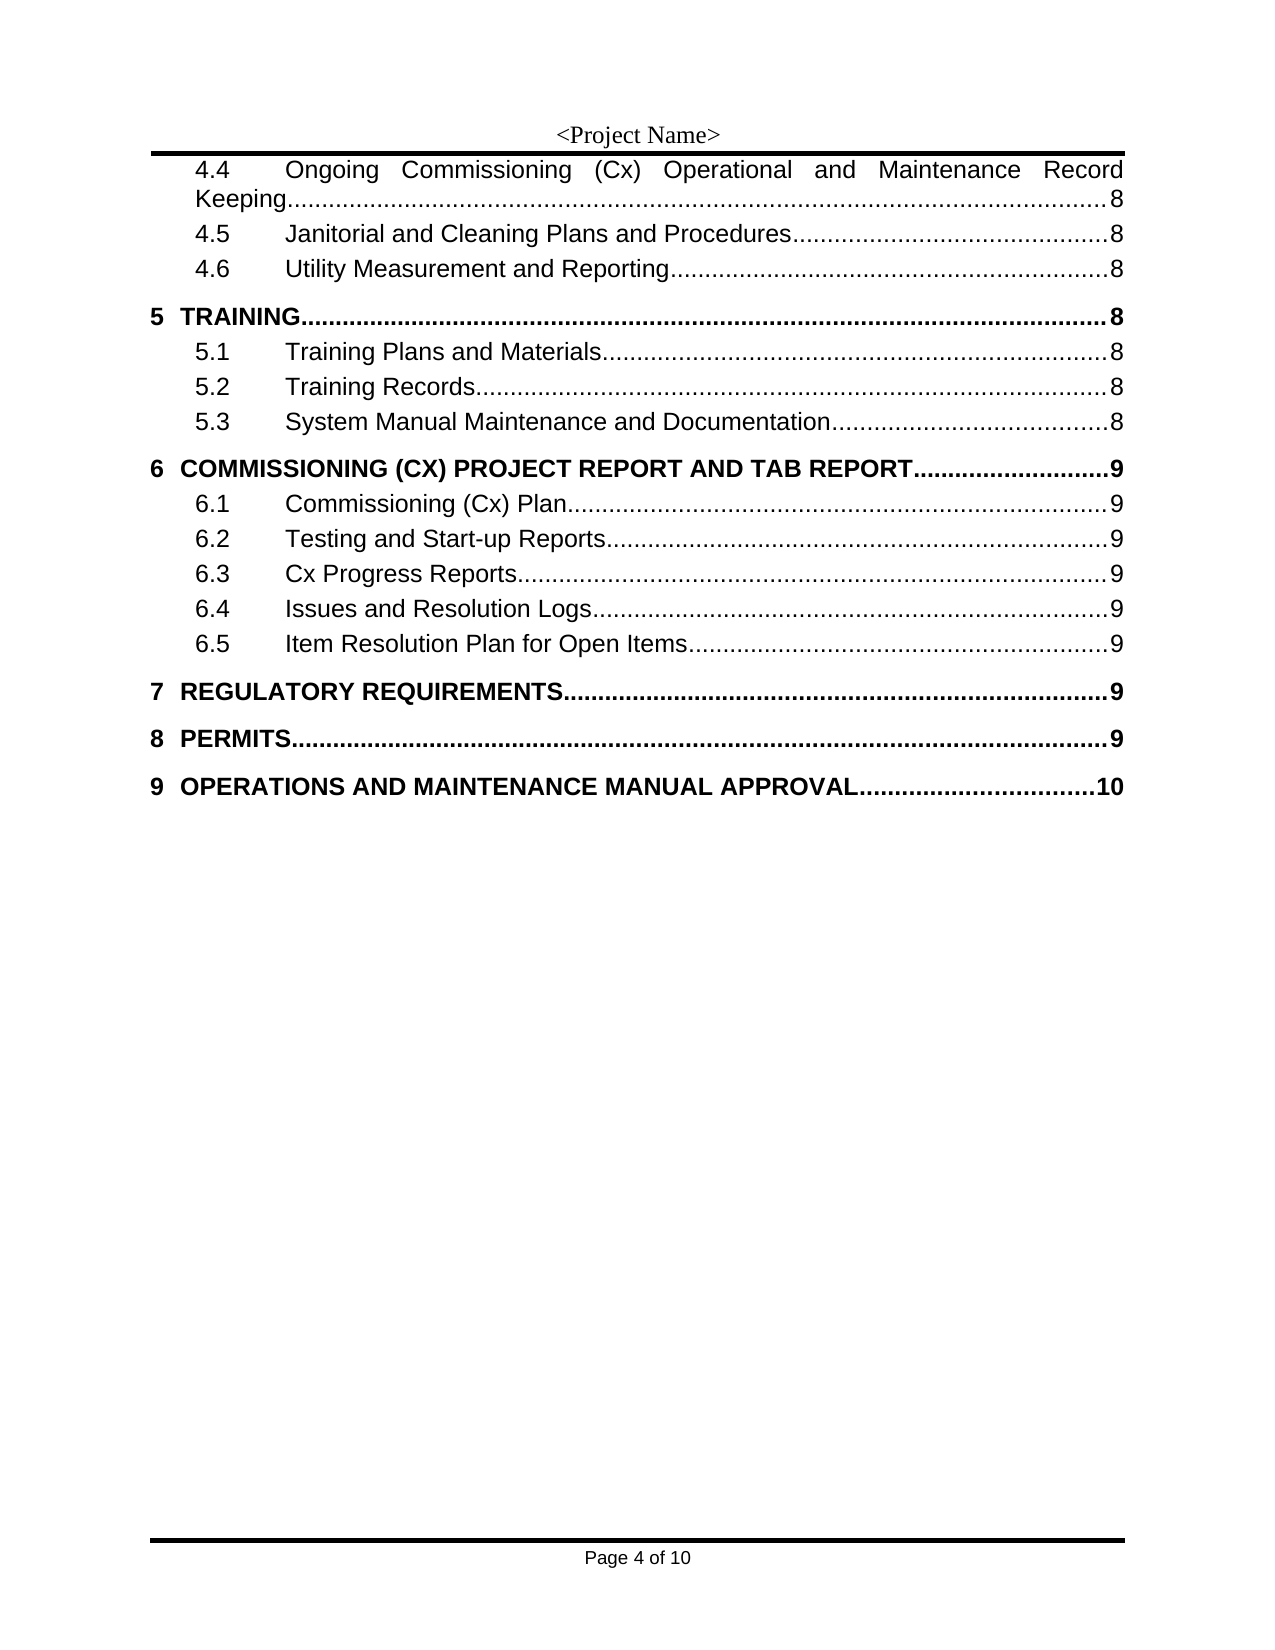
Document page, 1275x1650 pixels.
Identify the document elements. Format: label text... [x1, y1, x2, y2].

text 6.1 Commissioning (Cx) Plan 9 [195, 489, 1125, 518]
text 5.1 Training Plans and Materials 8 [195, 337, 1125, 366]
text 9 OPERATIONS AND MAINTENANCE MANUAL APPROVAL 10 [150, 772, 1125, 801]
text 4.5 Janitorial and Cleaning Plans and Procedures 8 [195, 219, 1125, 248]
text 7 REGULATORY REQUIREMENTS 9 [150, 677, 1125, 706]
text 8 PERMITS 9 [150, 724, 1125, 753]
text 5.3 System Manual Maintenance and Documentation 8 [195, 407, 1125, 436]
text 6 COMMISSIONING (Cx) PROJECT REPORT AND TAB REPORT 9 [150, 454, 1125, 483]
text 4.6 Utility Measurement and Reporting 8 [195, 254, 1125, 283]
text 6.3 Cx Progress Reports 9 [195, 559, 1125, 588]
text 6.2 Testing and Start-up Reports 9 [195, 524, 1125, 553]
text 5 TRAINING 8 [150, 302, 1125, 331]
text 6.4 Issues and Resolution Logs 9 [195, 594, 1125, 623]
text 4.4 Ongoing Commissioning (Cx) Operational and Maintenance Record Keeping 8 [195, 156, 1125, 213]
text 5.2 Training Records 8 [195, 372, 1125, 401]
text 6.5 Item Resolution Plan for Open Items 9 [195, 629, 1125, 658]
